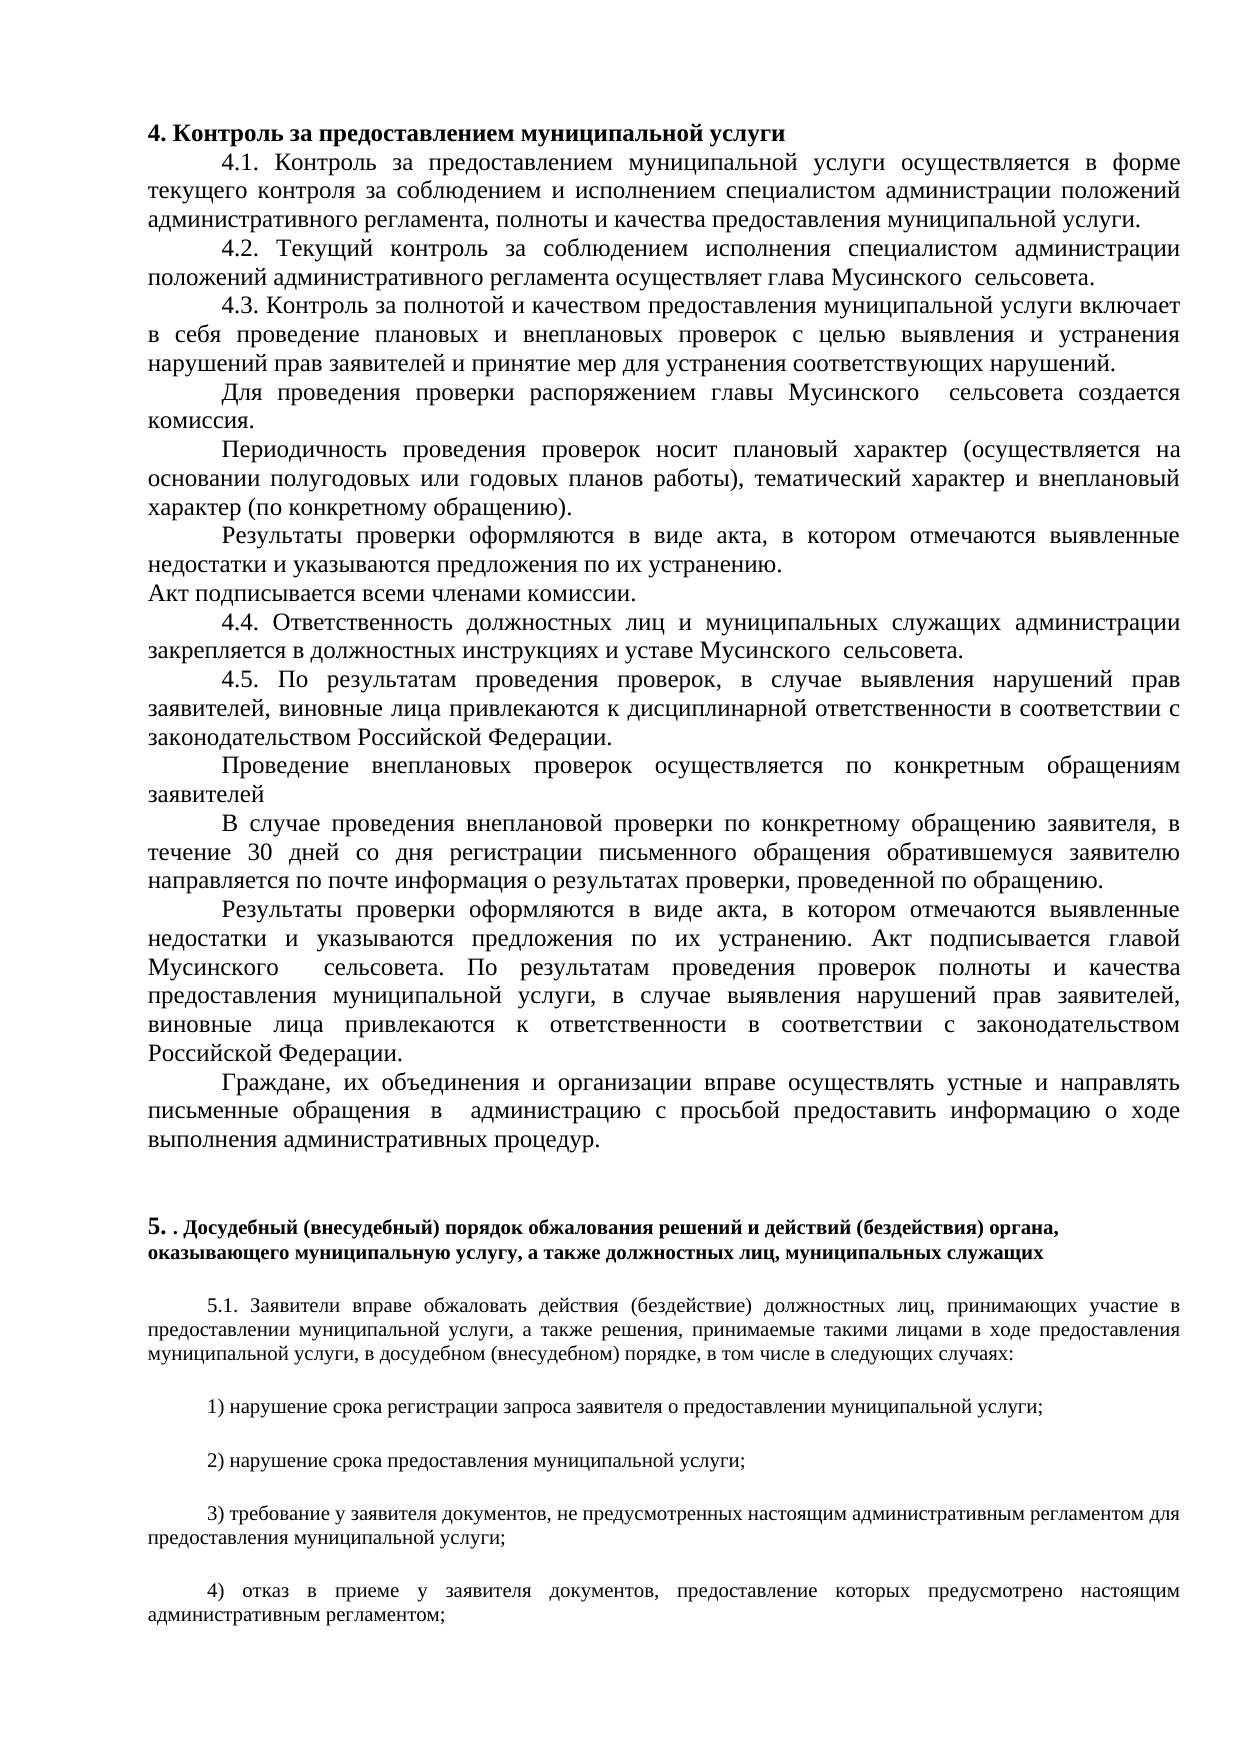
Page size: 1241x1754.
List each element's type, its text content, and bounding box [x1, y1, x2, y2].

text 4.3. Контроль за полнотой и качеством предоставления муниципальной услуги включает в себя проведение плановых и внеплановых проверок с целью выявления и устранения нарушений прав заявителей и принятие мер для устранения соответствующих нарушений. [148, 291, 1181, 377]
text 5. . Досудебный (внесудебный) порядок обжалования решений и действий (бездействия) органа, оказывающего муниципальную услугу, а также должностных лиц, муниципальных служащих [148, 1211, 1181, 1264]
text 2) нарушение срока предоставления муниципальной услуги; [148, 1448, 1181, 1472]
text Результаты проверки оформляются в виде акта, в котором отмечаются выявленные недостатки и указываются предложения по их устранению. [148, 521, 1181, 578]
text Периодичность проведения проверок носит плановый характер (осуществляется на основании полугодовых или годовых планов работы), тематический характер и внеплановый характер (по конкретному обращению). [148, 434, 1181, 521]
text Граждане, их объединения и организации вправе осуществлять устные и направлять письменные обращения в администрацию с просьбой предоставить информацию о ходе выполнения административных процедур. [148, 1067, 1181, 1153]
text 5.1. Заявители вправе обжаловать действия (бездействие) должностных лиц, принимающих участие в предоставлении муниципальной услуги, а также решения, принимаемые такими лицами в ходе предоставления муниципальной услуги, в досудебном (внесудебном) порядке, в том числе в следующих случаях: [148, 1293, 1181, 1365]
text 3) требование у заявителя документов, не предусмотренных настоящим административным регламентом для предоставления муниципальной услуги; [148, 1501, 1181, 1549]
text Для проведения проверки распоряжением главы Мусинского сельсовета создается комиссия. [148, 377, 1181, 434]
text Результаты проверки оформляются в виде акта, в котором отмечаются выявленные недостатки и указываются предложения по их устранению. Акт подписывается главой Мусинского сельсовета. По результатам проведения проверок полноты и качества предоставления муниципальной услуги, в случае выявления нарушений прав заявителей, виновные лица привлекаются к ответственности в соответствии с законодательством Российской Федерации. [148, 894, 1181, 1067]
text В случае проведения внеплановой проверки по конкретному обращению заявителя, в течение 30 дней со дня регистрации письменного обращения обратившемуся заявителю направляется по почте информация о результатах проверки, проведенной по обращению. [148, 808, 1181, 894]
text 4.1. Контроль за предоставлением муниципальной услуги осуществляется в форме текущего контроля за соблюдением и исполнением специалистом администрации положений административного регламента, полноты и качества предоставления муниципальной услуги. [148, 147, 1181, 233]
text 4.4. Ответственность должностных лиц и муниципальных служащих администрации закрепляется в должностных инструкциях и уставе Мусинского сельсовета. [148, 607, 1181, 664]
text 1) нарушение срока регистрации запроса заявителя о предоставлении муниципальной услуги; [148, 1394, 1181, 1418]
text 4.5. По результатам проведения проверок, в случае выявления нарушений прав заявителей, виновные лица привлекаются к дисциплинарной ответственности в соответствии с законодательством Российской Федерации. [148, 664, 1181, 751]
text 4.2. Текущий контроль за соблюдением исполнения специалистом администрации положений административного регламента осуществляет глава Мусинского сельсовета. [148, 233, 1181, 291]
text Проведение внеплановых проверок осуществляется по конкретным обращениям заявителей [148, 751, 1181, 808]
text 4. Контроль за предоставлением муниципальной услуги [148, 118, 1181, 147]
text 4) отказ в приеме у заявителя документов, предоставление которых предусмотрено настоящим административным регламентом; [148, 1578, 1181, 1626]
text Акт подписывается всеми членами комиссии. [148, 578, 1181, 607]
